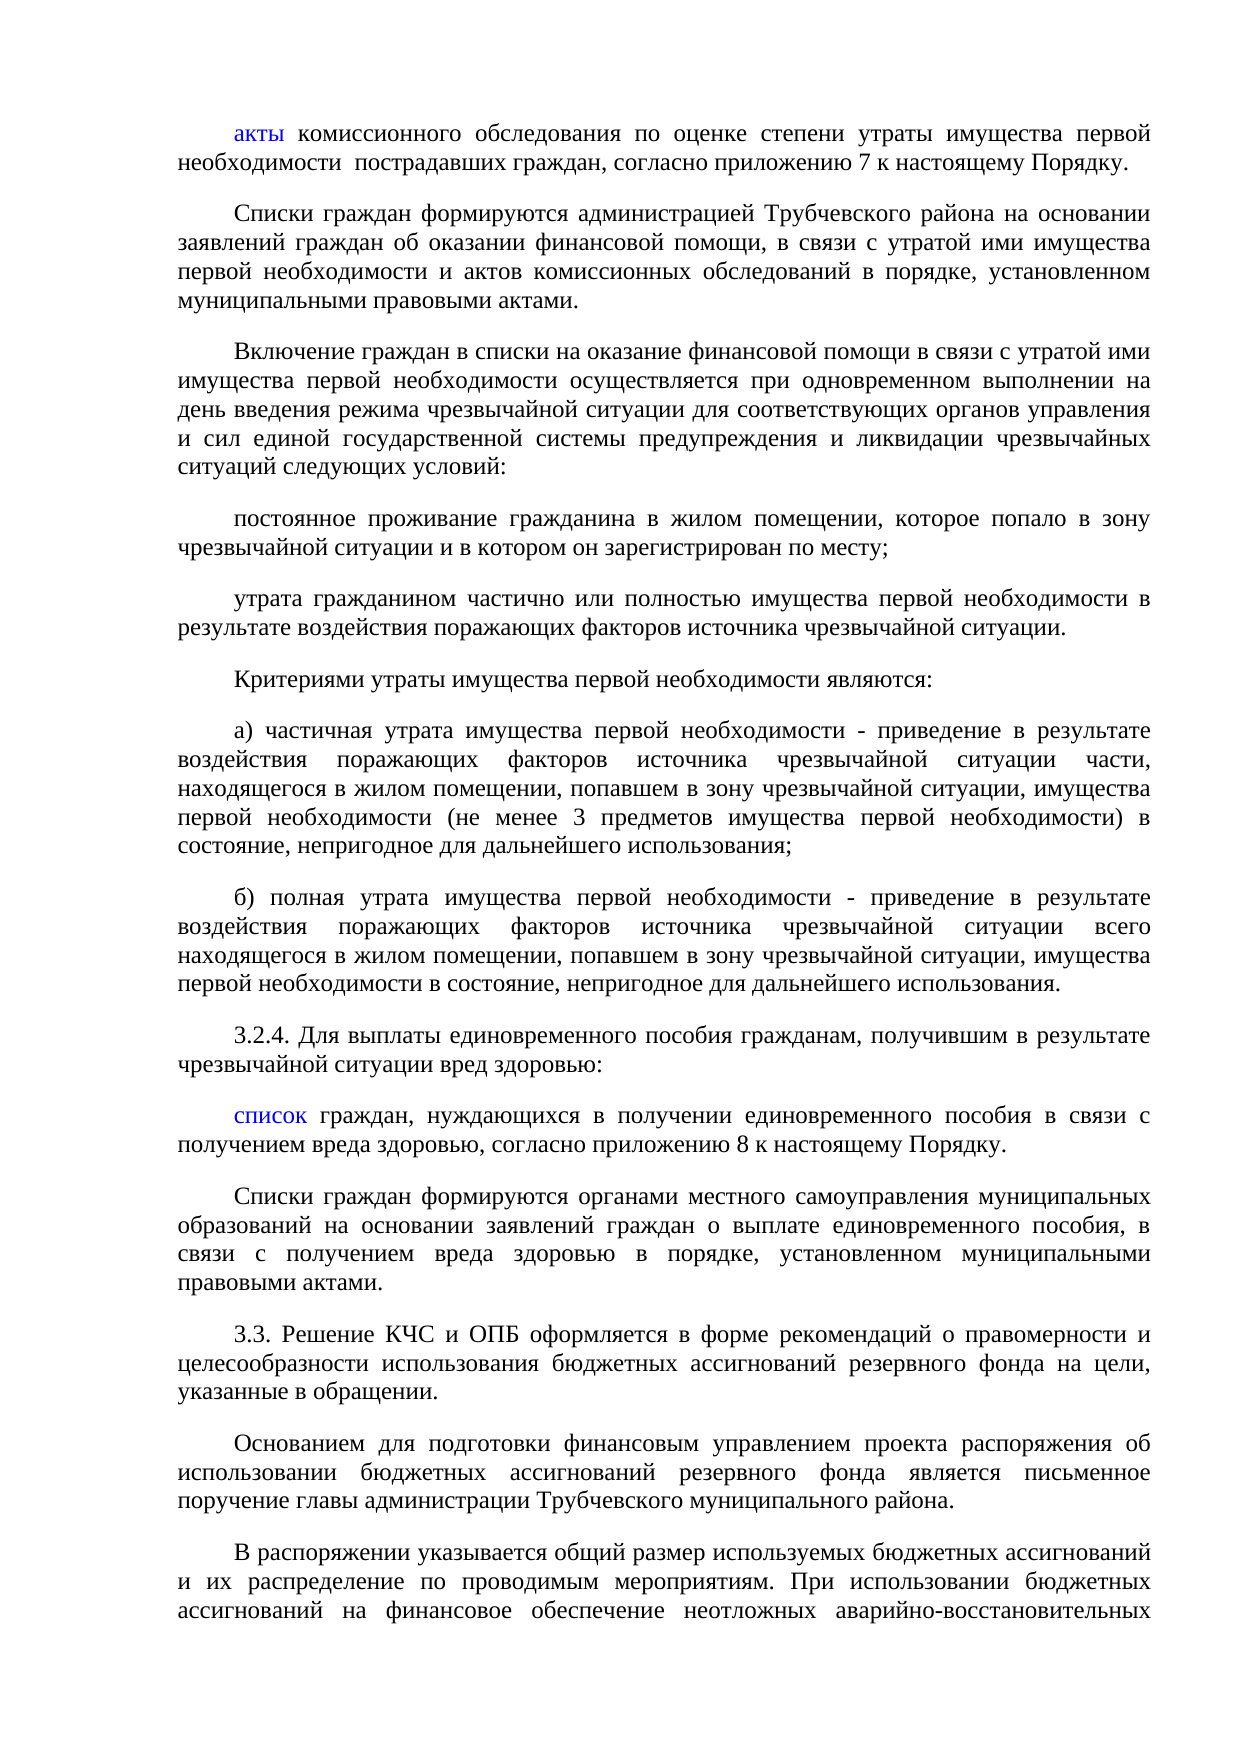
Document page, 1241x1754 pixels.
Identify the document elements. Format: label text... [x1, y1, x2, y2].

text 3.2.4. Для выплаты единовременного пособия гражданам, получившим в результате чрезвычайной ситуации вред здоровью: [177, 1020, 1152, 1078]
text Списки граждан формируются органами местного самоуправления муниципальных образований на основании заявлений граждан о выплате единовременного пособия, в связи с получением вреда здоровью в порядке, установленном муниципальными правовыми актами. [177, 1181, 1152, 1296]
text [177, 1537, 1152, 1623]
text а) частичная утрата имущества первой необходимости - приведение в результате воздействия поражающих факторов источника чрезвычайной ситуации части, находящегося в жилом помещении, попавшем в зону чрезвычайной ситуации, имущества первой необходимости (не менее 3 предметов имущества первой необходимости) в состояние, непригодное для дальнейшего использования; [177, 716, 1152, 859]
text 3.3. Решение КЧС и ОПБ оформляется в форме рекомендаций о правомерности и целесообразности использования бюджетных ассигнований резервного фонда на цели, указанные в обращении. [177, 1319, 1152, 1405]
text утрата гражданином частично или полностью имущества первой необходимости в результате воздействия поражающих факторов источника чрезвычайной ситуации. [177, 583, 1152, 641]
text постоянное проживание гражданина в жилом помещении, которое попало в зону чрезвычайной ситуации и в котором он зарегистрирован по месту; [177, 503, 1152, 561]
text Основанием для подготовки финансовым управлением проекта распоряжения об использовании бюджетных ассигнований резервного фонда является письменное поручение главы администрации Трубчевского муниципального района. [177, 1428, 1152, 1514]
text б) полная утрата имущества первой необходимости - приведение в результате воздействия поражающих факторов источника чрезвычайной ситуации всего находящегося в жилом помещении, попавшем в зону чрезвычайной ситуации, имущества первой необходимости в состояние, непригодное для дальнейшего использования. [177, 882, 1152, 997]
text Списки граждан формируются администрацией Трубчевского района на основании заявлений граждан об оказании финансовой помощи, в связи с утратой ими имущества первой необходимости и актов комиссионных обследований в порядке, установленном муниципальными правовыми актами. [177, 198, 1152, 313]
text Включение граждан в списки на оказание финансовой помощи в связи с утратой ими имущества первой необходимости осуществляется при одновременном выполнении на день введения режима чрезвычайной ситуации для соответствующих органов управления и сил единой государственной системы предупреждения и ликвидации чрезвычайных ситуаций следующих условий: [177, 336, 1152, 480]
text Критериями утраты имущества первой необходимости являются: [177, 664, 1152, 693]
text список граждан, нуждающихся в получении единовременного пособия в связи с получением вреда здоровью, согласно приложению 8 к настоящему Порядку. [177, 1101, 1152, 1158]
text акты комиссионного обследования по оценке степени утраты имущества первой необходимости пострадавших граждан, согласно приложению 7 к настоящему Порядку. [177, 118, 1152, 176]
